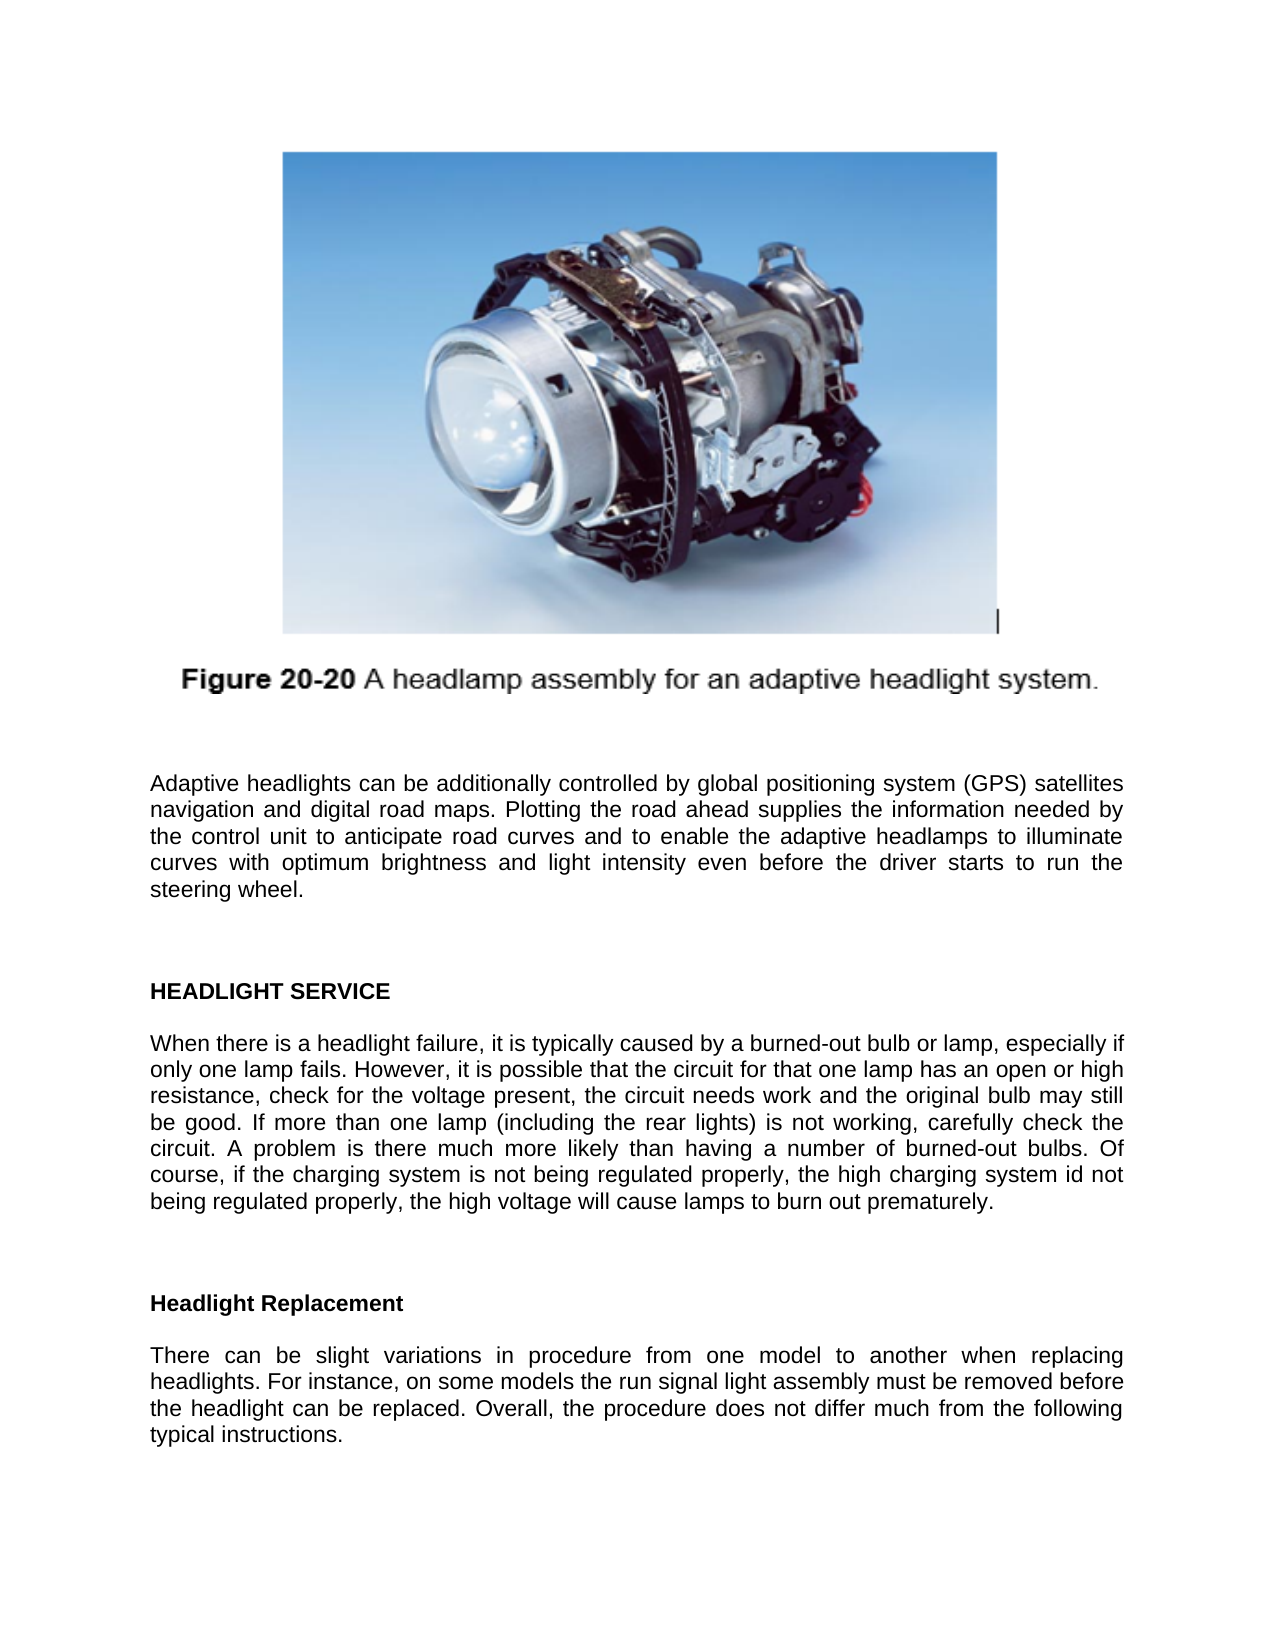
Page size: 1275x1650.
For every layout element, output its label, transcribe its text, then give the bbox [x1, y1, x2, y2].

text When there is a headlight failure, it is typically caused by a burned-out bulb or lamp, especially if only one lamp fails. However, it is possible that the circuit for that one lamp has an open or high resistance, check for the voltage present, the circuit needs work and the original bulb may still be good. If more than one lamp (including the rear lights) is not working, carefully check the circuit. A problem is there much more likely than having a number of burned-out bulbs. Of course, if the charging system is not being regulated properly, the high charging system id not being regulated properly, the high voltage will cause lamps to burn out prematurely. [150, 1029, 1125, 1214]
text There can be slight variations in procedure from one model to another when replacing headlights. For instance, on some models the run signal light assembly must be removed before the headlight can be replaced. Overall, the procedure does not differ much from the following typical instructions. [150, 1342, 1125, 1447]
text HEADLIGHT SERVICE [150, 978, 1125, 1004]
text Headlight Replacement [150, 1290, 1125, 1317]
text Adaptive headlights can be additionally controlled by global positioning system (GPS) satellites navigation and digital road maps. Plotting the road ahead supplies the information needed by the control unit to anticipate road curves and to enable the adaptive headlamps to illuminate curves with optimum brightness and light intensity even before the driver starts to run the steering wheel. [150, 770, 1125, 902]
picture [170, 150, 1105, 694]
